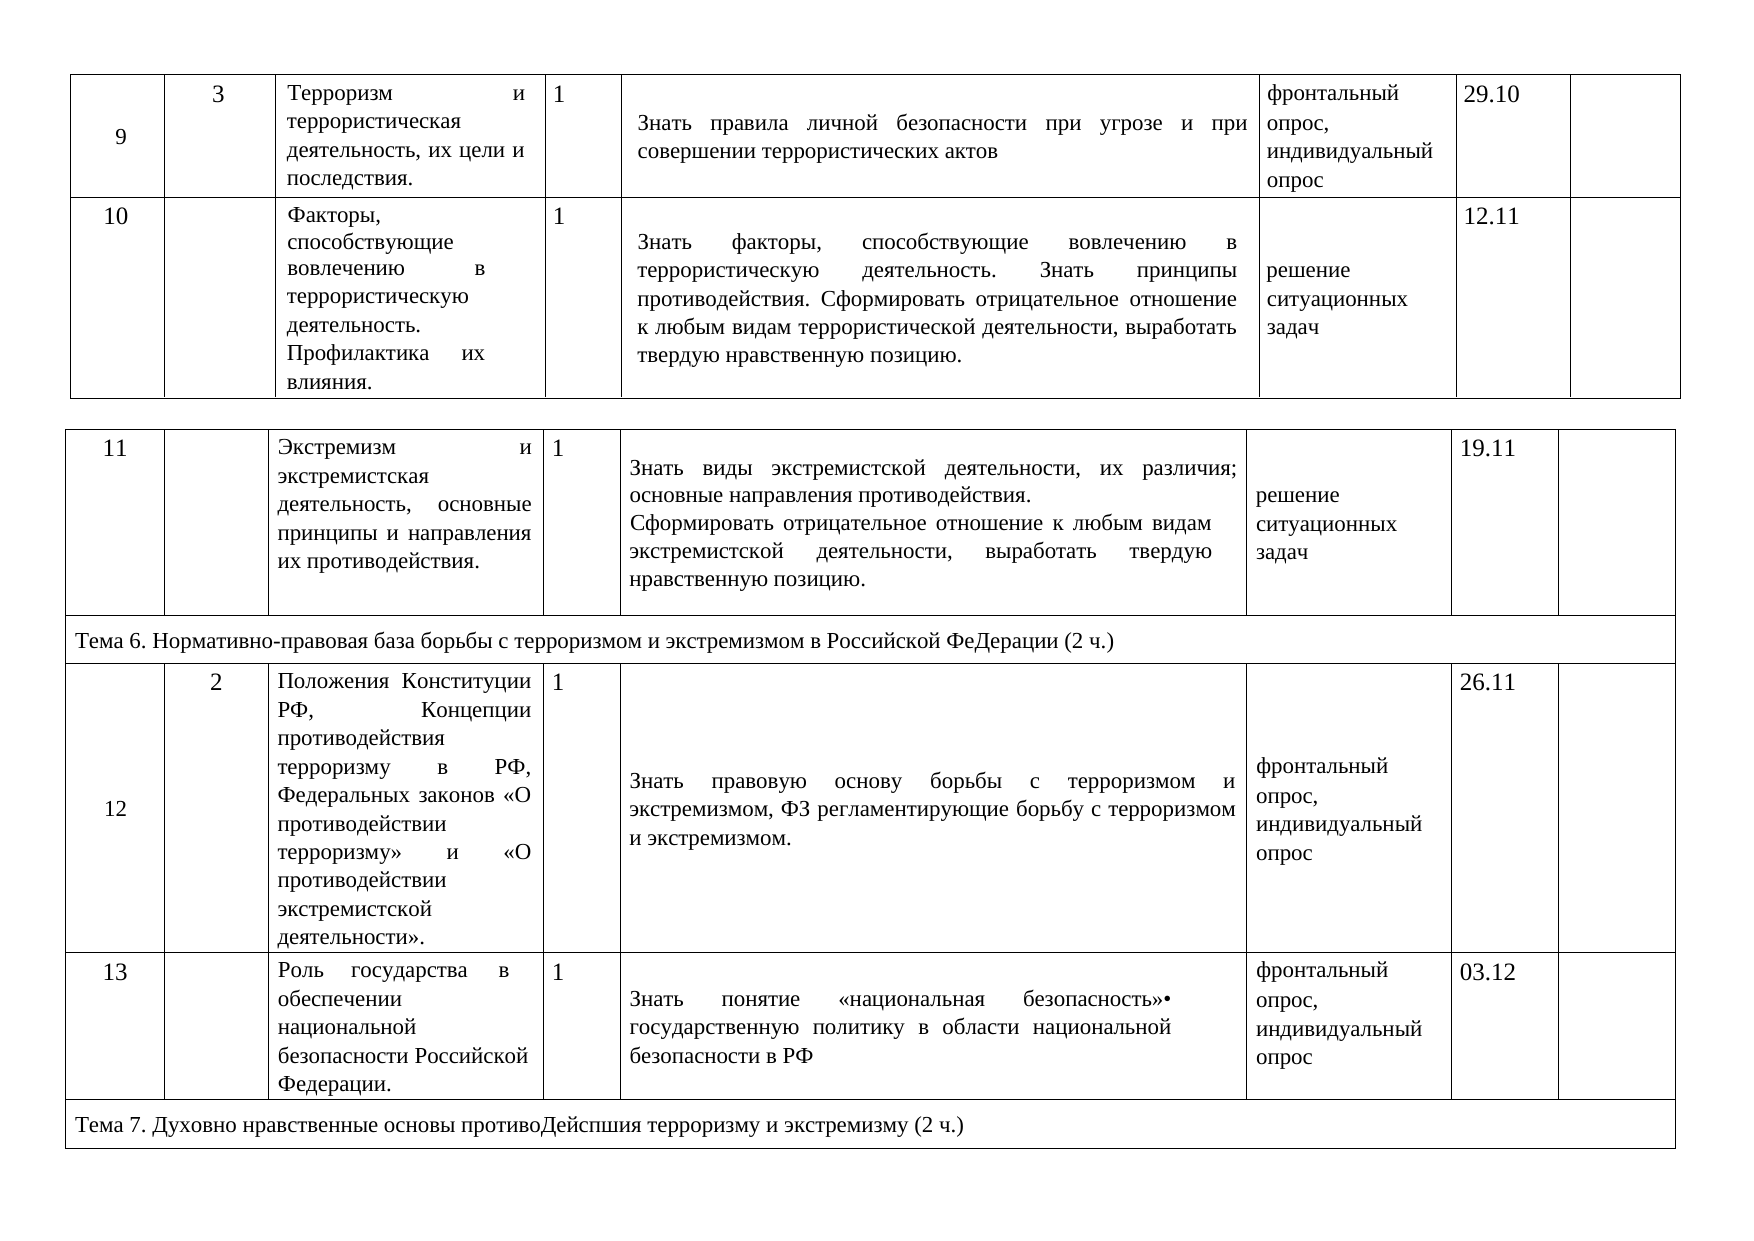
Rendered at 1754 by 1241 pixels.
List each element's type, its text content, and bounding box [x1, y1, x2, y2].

table_header Экстремизм и экстремистская деятельность, основные принципы и направления их противодействия. [269, 430, 543, 614]
table_cell [1559, 664, 1675, 952]
table_cell 2 [165, 664, 268, 952]
table_header 19.11 [1452, 430, 1558, 614]
table_cell Роль государства в обеспечении национальной безопасности Российской Федерации. [269, 953, 543, 1099]
table_cell 10 [71, 198, 164, 397]
table_cell фронтальный опрос, индивидуальный опрос [1247, 664, 1451, 952]
table_header [1559, 430, 1675, 614]
table_header 11 [66, 430, 164, 614]
table_cell Тема 7. Духовно нравственные основы противоДейспшия терроризму и экстремизму (2 ч.) [66, 1100, 1246, 1147]
table_cell фронтальный опрос, индивидуальный опрос [1247, 953, 1451, 1099]
table_header решение ситуационных задач [1247, 430, 1451, 614]
table_cell 1 [546, 198, 621, 397]
table_header [165, 430, 268, 614]
table_cell 9 [71, 75, 164, 197]
table_cell 3 [165, 75, 275, 197]
table_cell 29.10 [1457, 75, 1570, 197]
table_cell [1571, 198, 1680, 397]
table_cell Положения Конституции РФ, Концепции противодействия терроризму в РФ, Федеральных законов «О противодействии терроризму» и «О противодействии экстремистской деятельности». [269, 664, 543, 952]
table_cell [1246, 1100, 1675, 1147]
table_cell 12.11 [1457, 198, 1570, 397]
table_cell 12 [66, 664, 164, 952]
table_cell Факторы, способствующие вовлечению в террористическую деятельность. Профилактика их влияния. [276, 198, 545, 397]
table_cell Знать факторы, способствующие вовлечению в террористическую деятельность. Знать принципы противодействия. Сформировать отрицательное отношение к любым видам террористической деятельности, выработать твердую нравственную позицию. [622, 198, 1259, 397]
table_cell 26.11 [1452, 664, 1558, 952]
table_cell 13 [66, 953, 164, 1099]
table_cell Терроризм и террористическая деятельность, их цели и последствия. [276, 75, 545, 197]
table_cell [1559, 953, 1675, 1099]
table_cell 1 [546, 75, 621, 197]
table_header Знать виды экстремистской деятельности, их различия; основные направления противодействия. Сформировать отрицательное отношение к любым видам экстремистской деятельности, выработать твердую нравственную позицию. [621, 430, 1246, 614]
table_cell 03.12 [1452, 953, 1558, 1099]
table_cell Тема 6. Нормативно-правовая база борьбы с терроризмом и экстремизмом в Российской ФеДерации (2 ч.) [66, 616, 1246, 663]
table_cell Знать правовую основу борьбы с терроризмом и экстремизмом, ФЗ регламентирующие борьбу с терроризмом и экстремизмом. [621, 664, 1246, 952]
table_cell [165, 198, 275, 397]
table_cell решение ситуационных задач [1260, 198, 1456, 397]
table_header 1 [544, 430, 620, 614]
table_cell [1246, 616, 1675, 663]
table_cell [1571, 75, 1680, 197]
table_cell [165, 953, 268, 1099]
table_cell Знать правила личной безопасности при угрозе и при совершении террористических актов [622, 75, 1259, 197]
table_cell 1 [544, 953, 620, 1099]
table_cell 1 [544, 664, 620, 952]
table_cell Знать понятие «национальная безопасность»• государственную политику в области национальной безопасности в РФ [621, 953, 1246, 1099]
table_cell фронтальный опрос, индивидуальный опрос [1260, 75, 1456, 197]
